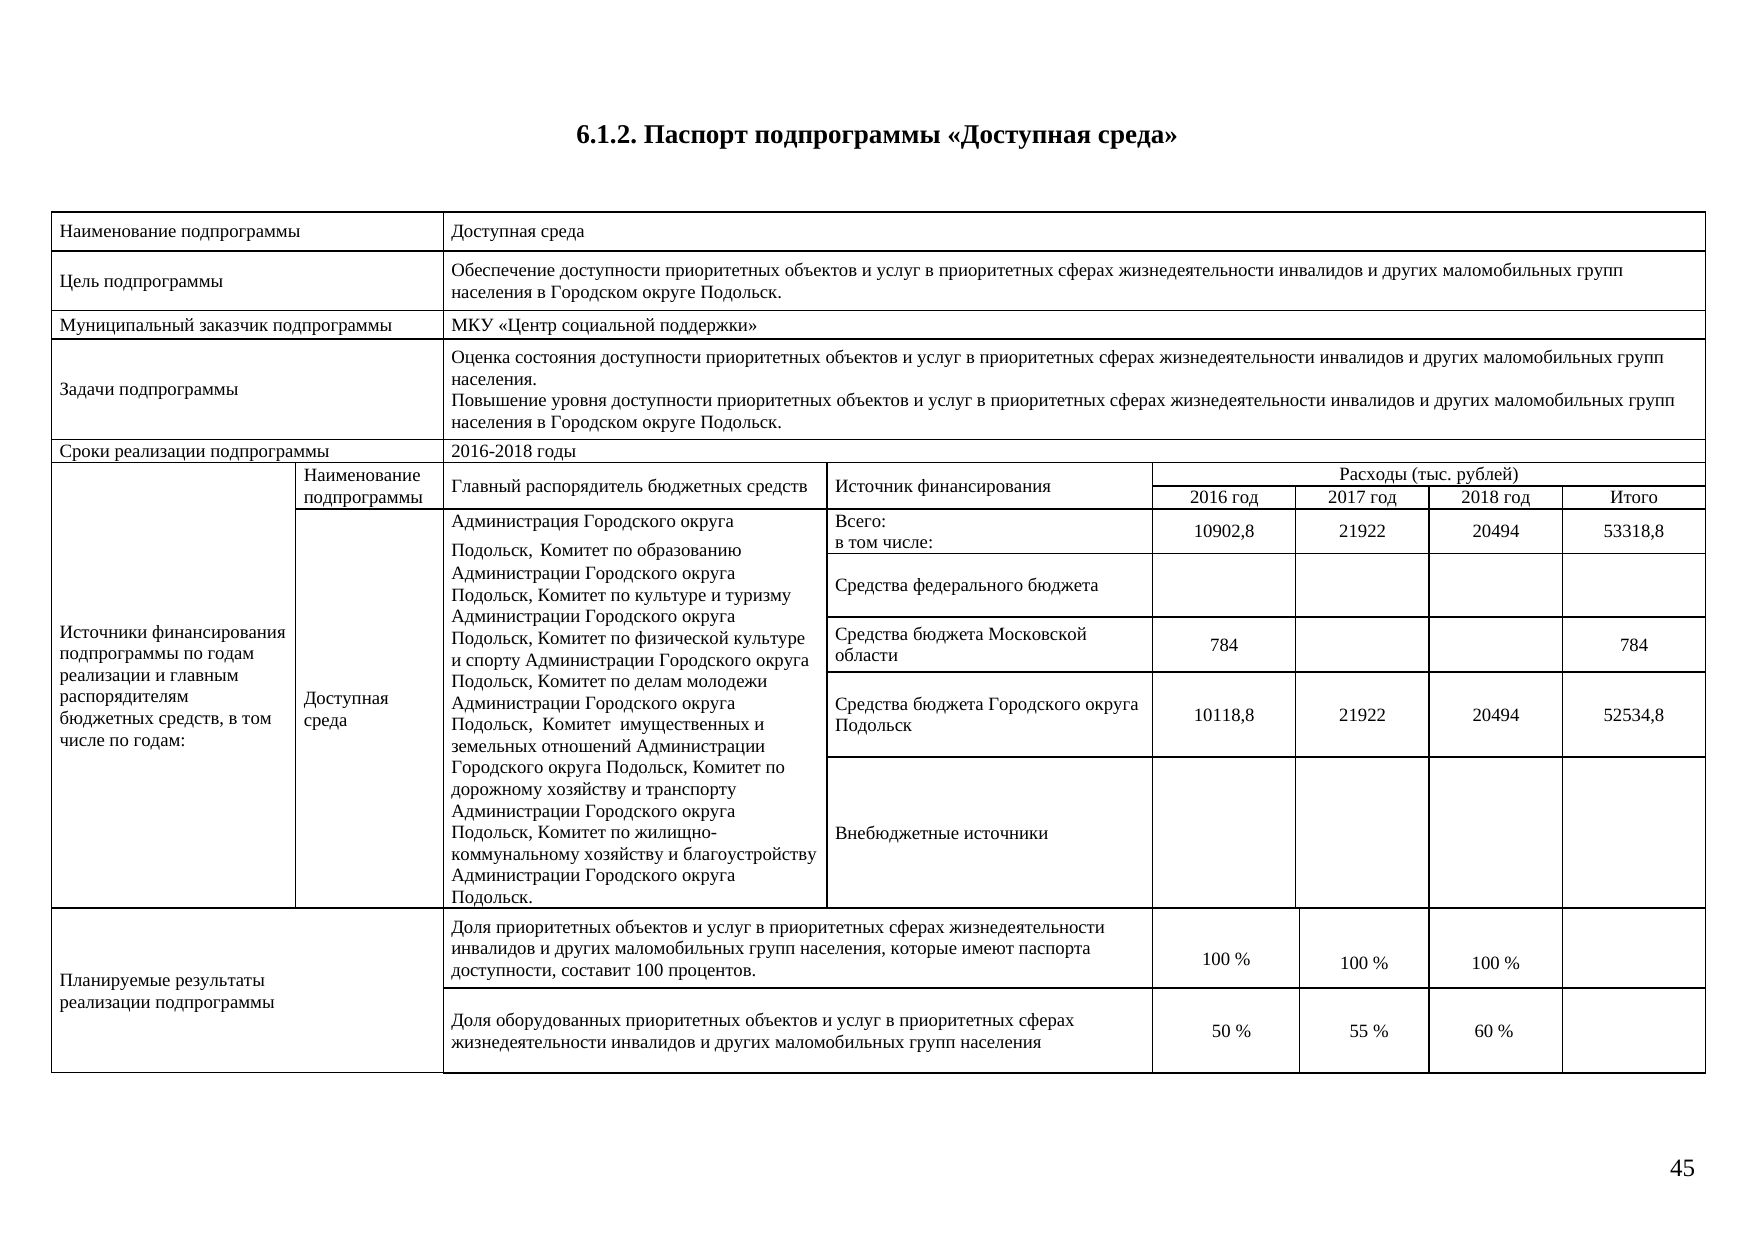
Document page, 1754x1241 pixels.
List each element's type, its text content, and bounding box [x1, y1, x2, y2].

table_cell [1430, 618, 1562, 671]
table_cell Внебюджетные источники [828, 758, 1152, 907]
table_cell Итого [1563, 487, 1705, 508]
table_cell Оценка состояния доступности приоритетных объектов и услуг в приоритетных сферах жизнедеятельности инвалидов и других маломобильных групп населения. Повышение уровня доступности приоритетных объектов и услуг в приоритетных сферах жизнедеятельности инвалидов и других маломобильных групп населения в Городском округе Подольск. [444, 340, 1705, 439]
table_cell Обеспечение доступности приоритетных объектов и услуг в приоритетных сферах жизнедеятельности инвалидов и других маломобильных групп населения в Городском округе Подольск. [444, 252, 1705, 310]
table_cell Источники финансирования подпрограммы по годам реализации и главным распорядителям бюджетных средств, в том числе по годам: [52, 463, 295, 907]
table_cell 784 [1563, 618, 1705, 671]
table_cell 2017 год [1296, 487, 1428, 508]
table_cell Главный распорядитель бюджетных средств [444, 463, 826, 508]
table_cell 60 % [1430, 989, 1562, 1072]
table_cell 100 % [1300, 909, 1428, 987]
table_cell Доля оборудованных приоритетных объектов и услуг в приоритетных сферах жизнедеятельности инвалидов и других маломобильных групп населения [444, 989, 1152, 1072]
table_cell Доступная среда [296, 510, 443, 907]
table_cell 2016-2018 годы [444, 440, 1705, 462]
table_cell 53318,8 [1563, 510, 1705, 553]
table_cell Сроки реализации подпрограммы [52, 440, 443, 462]
table_cell 100 % [1153, 909, 1299, 987]
table_cell Средства бюджета Московской области [828, 618, 1152, 671]
table_cell Задачи подпрограммы [52, 340, 443, 439]
table_cell Наименование подпрограммы [296, 463, 443, 508]
table_cell 52534,8 [1563, 673, 1705, 756]
table_cell 10902,8 [1153, 510, 1295, 553]
table_cell 20494 [1430, 673, 1562, 756]
table_cell [1296, 758, 1428, 907]
table_cell Доля приоритетных объектов и услуг в приоритетных сферах жизнедеятельности инвалидов и других маломобильных групп населения, которые имеют паспорта доступности, составит 100 процентов. [444, 909, 1152, 987]
table_cell Цель подпрограммы [52, 252, 443, 310]
table_cell 21922 [1296, 510, 1428, 553]
table_cell МКУ «Центр социальной поддержки» [444, 311, 1705, 338]
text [59, 118, 1695, 149]
table_cell 10118,8 [1153, 673, 1295, 756]
table_cell Средства бюджета Городского округа Подольск [828, 673, 1152, 756]
table_cell Всего: в том числе: [828, 510, 1152, 553]
table_cell Расходы (тыс. рублей) [1153, 463, 1705, 485]
table_cell 21922 [1296, 673, 1428, 756]
table_cell Средства федерального бюджета [828, 554, 1152, 616]
table_cell 50 % [1153, 989, 1299, 1072]
table_cell [1430, 554, 1562, 616]
table_cell [1563, 554, 1705, 616]
table_cell 20494 [1430, 510, 1562, 553]
table_cell [1430, 758, 1562, 907]
table_cell [1563, 909, 1705, 987]
table_cell 784 [1153, 618, 1295, 671]
table_cell [1563, 758, 1705, 907]
table_cell 100 % [1430, 909, 1562, 987]
table_cell [1296, 618, 1428, 671]
table_cell Источник финансирования [828, 463, 1152, 508]
table_cell [1153, 554, 1295, 616]
table_header Наименование подпрограммы [52, 213, 443, 250]
table_cell 55 % [1300, 989, 1428, 1072]
table_cell [1153, 758, 1295, 907]
table_cell Планируемые результаты реализации подпрограммы [52, 909, 443, 1072]
table_cell Администрация Городского округа Подольск, Комитет по образованию Администрации Городского округа Подольск, Комитет по культуре и туризму Администрации Городского округа Подольск, Комитет по физической культуре и спорту Администрации Городского округа Подольск, Комитет по делам молодежи Администрации Городского округа Подольск, Комитет имущественных и земельных отношений Администрации Городского округа Подольск, Комитет по дорожному хозяйству и транспорту Администрации Городского округа Подольск, Комитет по жилищно-коммунальному хозяйству и благоустройству Администрации Городского округа Подольск. [444, 510, 826, 907]
table_cell 2018 год [1430, 487, 1562, 508]
table_cell [1296, 554, 1428, 616]
table_cell Муниципальный заказчик подпрограммы [52, 311, 443, 338]
table_cell [1563, 989, 1705, 1072]
table_header Доступная среда [444, 213, 1705, 250]
table_cell 2016 год [1153, 487, 1295, 508]
